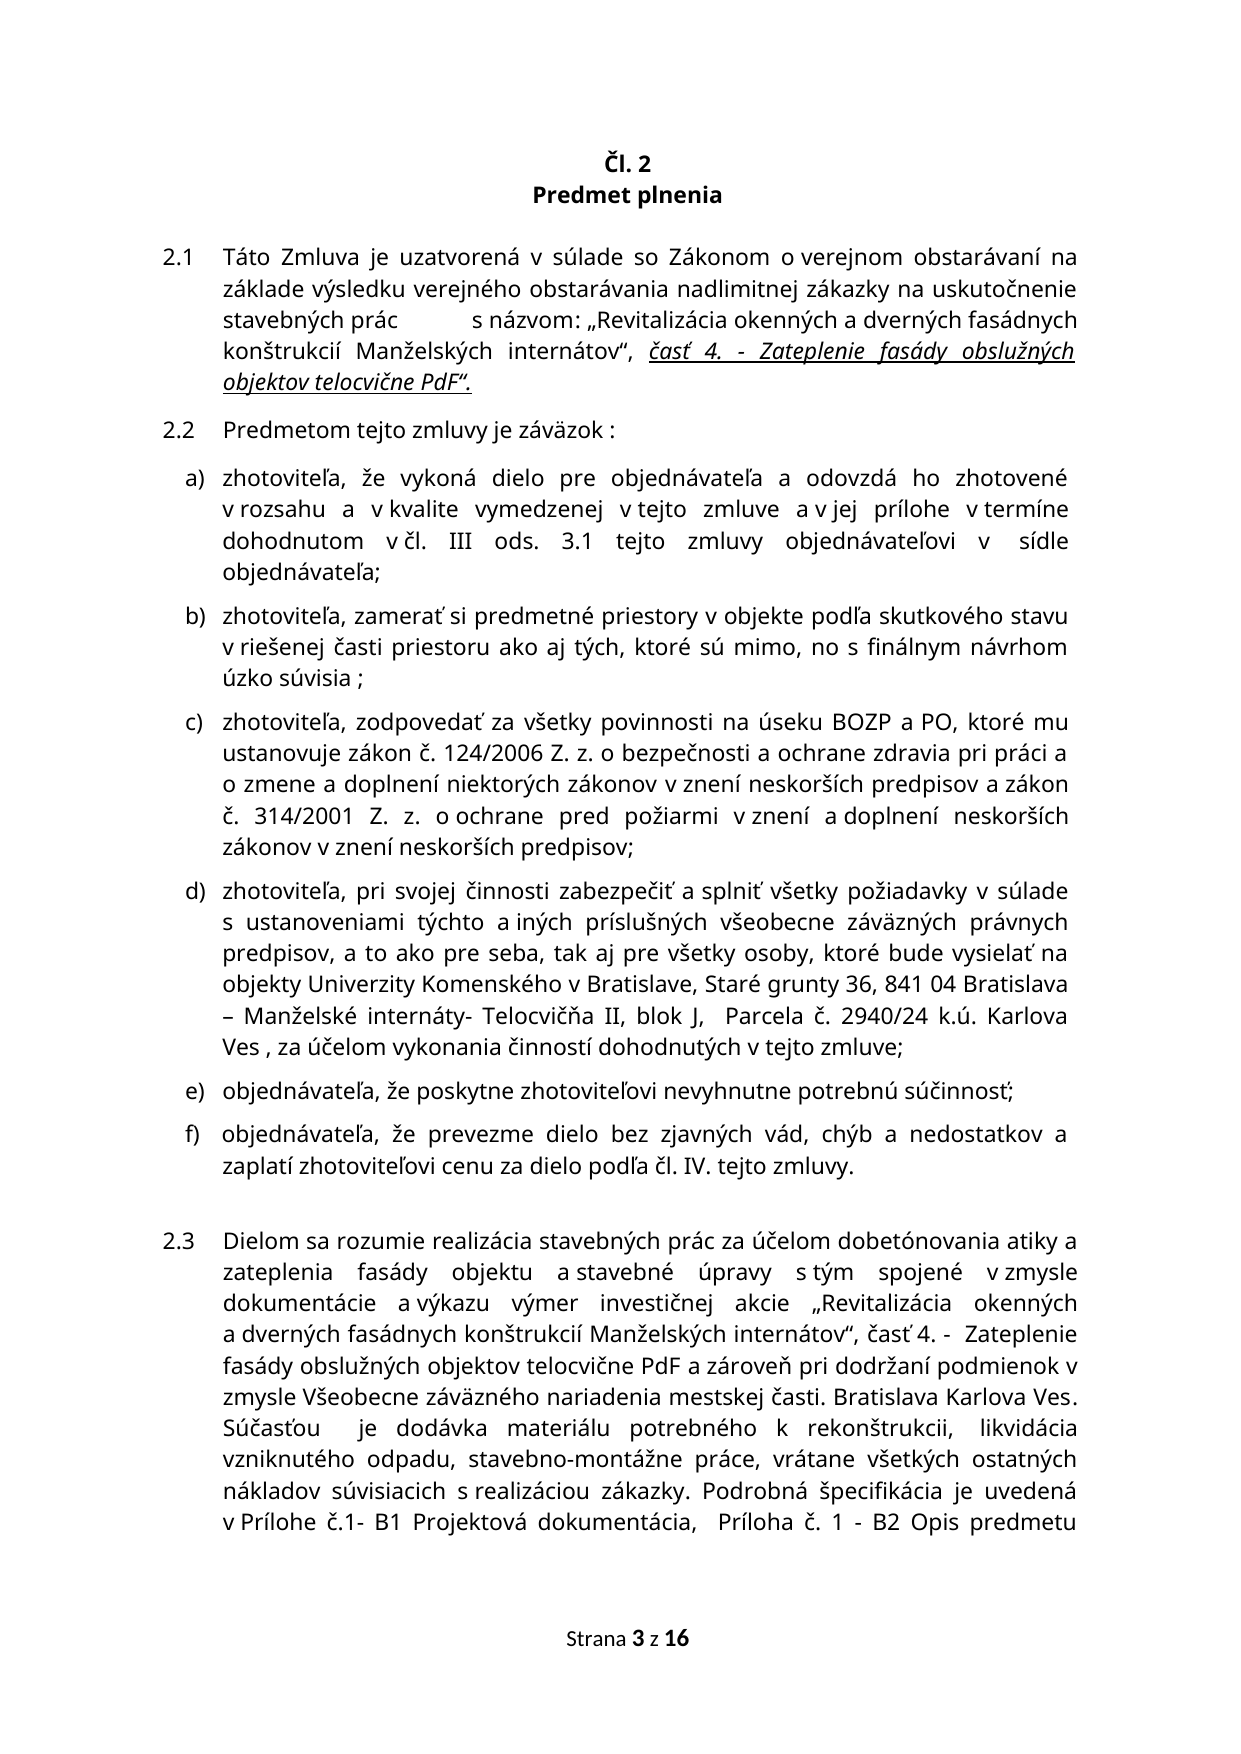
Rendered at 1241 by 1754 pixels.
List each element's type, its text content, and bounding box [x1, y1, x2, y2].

list zhotoviteľa, že vykoná dielo pre objednávateľa a odovzdá ho zhotovené v rozsahu a v kvalite vymedzenej v tejto zmluve a v jej prílohe v termíne dohodnutom v čl. III ods. 3.1 tejto zmluvy objednávateľovi v sídle objednávateľa; [185, 462, 1069, 587]
list Čl. 2 [162, 148, 1093, 179]
list zhotoviteľa, zodpovedať za všetky povinnosti na úseku BOZP a PO, ktoré mu ustanovuje zákon č. 124/2006 Z. z. o bezpečnosti a ochrane zdravia pri práci a o zmene a doplnení niektorých zákonov v znení neskorších predpisov a zákon č. 314/2001 Z. z. o ochrane pred požiarmi v znení a doplnení neskorších zákonov v znení neskorších predpisov; [185, 706, 1069, 862]
list zhotoviteľa, zamerať si predmetné priestory v objekte podľa skutkového stavu v riešenej časti priestoru ako aj tých, ktoré sú mimo, no s finálnym návrhom úzko súvisia ; [185, 600, 1069, 693]
list Predmet plnenia [162, 179, 1093, 210]
list objednávateľa, že prevezme dielo bez zjavných vád, chýb a nedostatkov a zaplatí zhotoviteľovi cenu za dielo podľa čl. IV. tejto zmluvy. [185, 1118, 1069, 1181]
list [162, 1225, 1078, 1537]
list zhotoviteľa, pri svojej činnosti zabezpečiť a splniť všetky požiadavky v súlade s ustanoveniami týchto a iných príslušných všeobecne záväzných právnych predpisov, a to ako pre seba, tak aj pre všetky osoby, ktoré bude vysielať na objekty Univerzity Komenského v Bratislave, Staré grunty 36, 841 04 Bratislava – Manželské internáty- Telocvičňa II, blok J, Parcela č. 2940/24 k.ú. Karlova Ves , za účelom vykonania činností dohodnutých v tejto zmluve; [185, 875, 1069, 1062]
list 2.2 Predmetom tejto zmluvy je záväzok : [162, 414, 1078, 446]
list 2.1 Táto Zmluva je uzatvorená v súlade so Zákonom o verejnom obstarávaní na základe výsledku verejného obstarávania nadlimitnej zákazky na uskutočnenie stavebných prác s názvom: „Revitalizácia okenných a dverných fasádnych konštrukcií Manželských internátov“, časť 4. - Zateplenie fasády obslužných objektov telocvične PdF“. [162, 241, 1078, 398]
list objednávateľa, že poskytne zhotoviteľovi nevyhnutne potrebnú súčinnosť; [185, 1075, 1069, 1106]
